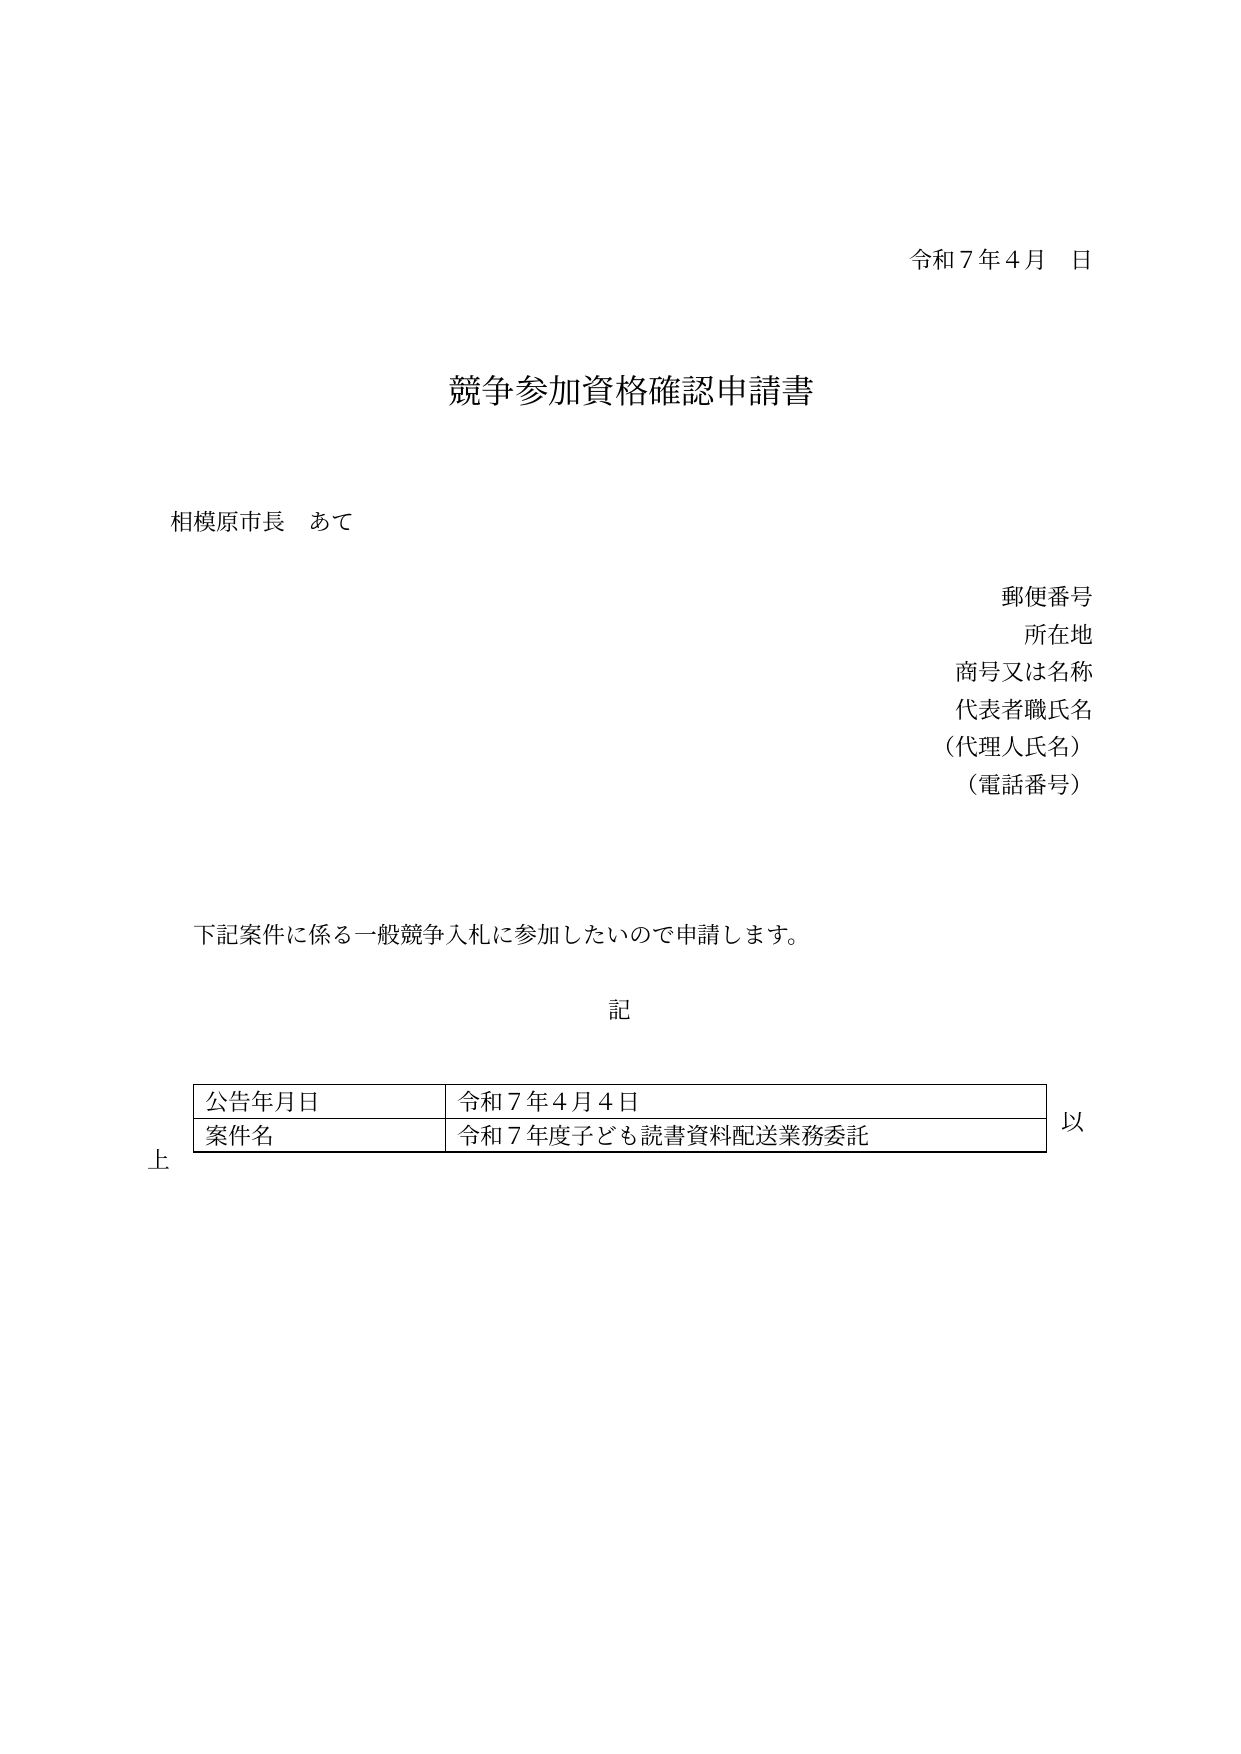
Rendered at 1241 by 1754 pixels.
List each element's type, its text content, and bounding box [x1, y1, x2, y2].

text 商号又は名称 [171, 652, 1092, 689]
text 令和７年４月 日 [148, 239, 1092, 277]
text 代表者職氏名 [171, 689, 1092, 727]
text 郵便番号 [171, 577, 1092, 614]
text （電話番号） [171, 764, 1092, 802]
subtitle 記 [148, 989, 1092, 1027]
table_cell 案件名 [194, 1119, 445, 1151]
text 相模原市長 あて [171, 502, 1092, 539]
text （代理人氏名） [171, 727, 1092, 764]
table_header 公告年月日 [194, 1085, 445, 1117]
table_header 令和７年４月４日 [446, 1085, 1046, 1117]
table_cell 令和７年度子ども読書資料配送業務委託 [446, 1119, 1046, 1151]
text 競争参加資格確認申請書 [171, 352, 1092, 427]
text 以 上 [148, 1102, 1092, 1177]
text 下記案件に係る一般競争入札に参加したいので申請します。 [171, 914, 1092, 952]
text 所在地 [171, 614, 1092, 652]
